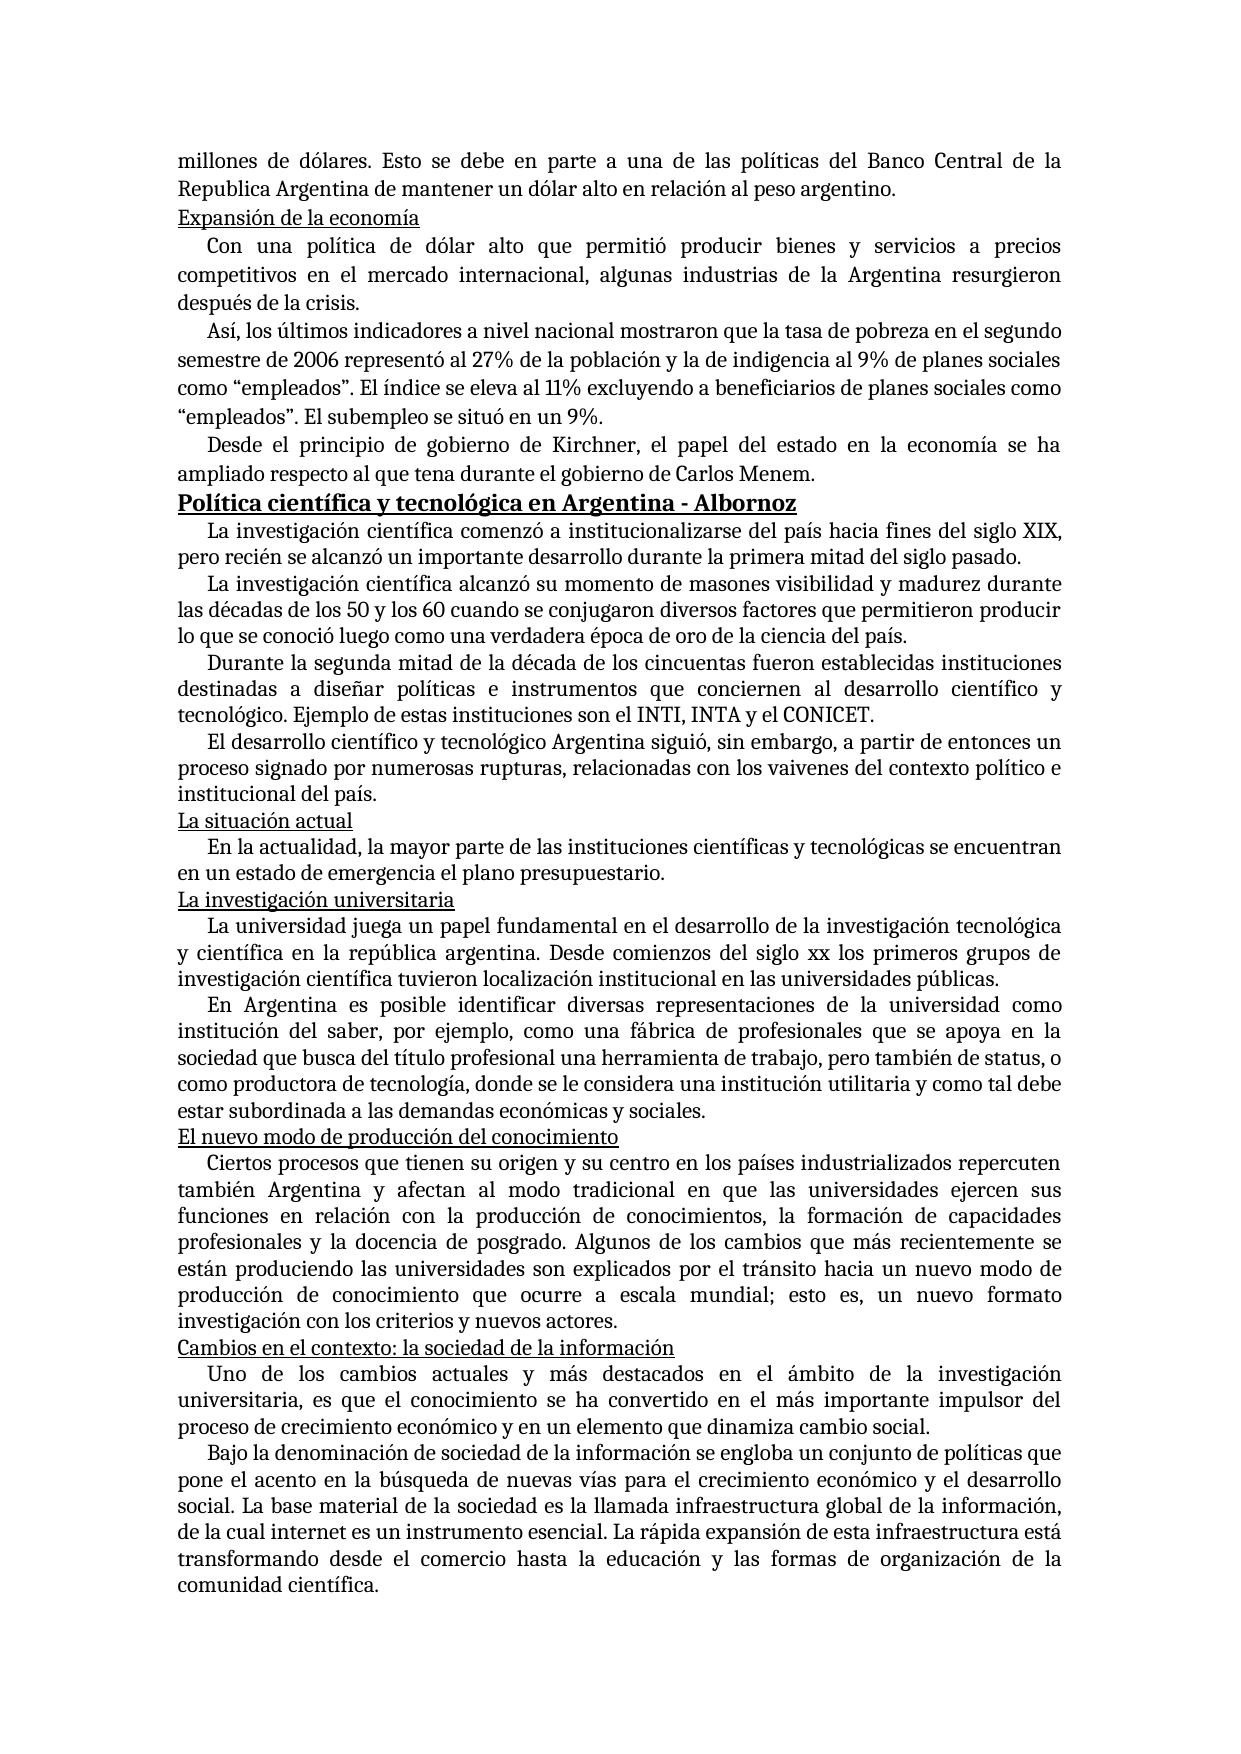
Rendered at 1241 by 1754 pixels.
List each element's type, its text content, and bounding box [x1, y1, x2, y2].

text Expansión de la economía [177, 204, 1063, 231]
text El desarrollo científico y tecnológico Argentina siguió, sin embargo, a partir de entonces un proceso signado por numerosas rupturas, relacionadas con los vaivenes del contexto político e institucional del país. [177, 728, 1063, 807]
text La investigación científica comenzó a institucionalizarse del país hacia fines del siglo XIX, pero recién se alcanzó un importante desarrollo durante la primera mitad del siglo pasado. [177, 518, 1063, 570]
text El nuevo modo de producción del conocimiento [177, 1124, 1063, 1150]
text Cambios en el contexto: la sociedad de la información [177, 1334, 1063, 1361]
text La universidad juega un papel fundamental en el desarrollo de la investigación tecnológica y científica en la república argentina. Desde comienzos del siglo xx los primeros grupos de investigación científica tuvieron localización institucional en las universidades públicas. [177, 913, 1063, 992]
text En la actualidad, la mayor parte de las instituciones científicas y tecnológicas se encuentran en un estado de emergencia el plano presupuestario. [177, 834, 1063, 887]
text La investigación científica alcanzó su momento de masones visibilidad y madurez durante las décadas de los 50 y los 60 cuando se conjugaron diversos factores que permitieron producir lo que se conoció luego como una verdadera época de oro de la ciencia del país. [177, 570, 1063, 649]
text Desde el principio de gobierno de Kirchner, el papel del estado en la economía se ha ampliado respecto al que tena durante el gobierno de Carlos Menem. [177, 432, 1063, 487]
text En Argentina es posible identificar diversas representaciones de la universidad como institución del saber, por ejemplo, como una fábrica de profesionales que se apoya en la sociedad que busca del título profesional una herramienta de trabajo, pero también de status, o como productora de tecnología, donde se le considera una institución utilitaria y como tal debe estar subordinada a las demandas económicas y sociales. [177, 992, 1063, 1124]
text Uno de los cambios actuales y más destacados en el ámbito de la investigación universitaria, es que el conocimiento se ha convertido en el más importante impulsor del proceso de crecimiento económico y en un elemento que dinamiza cambio social. [177, 1361, 1063, 1440]
text La situación actual [177, 807, 1063, 834]
text Bajo la denominación de sociedad de la información se engloba un conjunto de políticas que pone el acento en la búsqueda de nuevas vías para el crecimiento económico y el desarrollo social. La base material de la sociedad es la llamada infraestructura global de la información, de la cual internet es un instrumento esencial. La rápida expansión de esta infraestructura está transformando desde el comercio hasta la educación y las formas de organización de la comunidad científica. [177, 1440, 1063, 1598]
text Ciertos procesos que tienen su origen y su centro en los países industrializados repercuten también Argentina y afectan al modo tradicional en que las universidades ejercen sus funciones en relación con la producción de conocimientos, la formación de capacidades profesionales y la docencia de posgrado. Algunos de los cambios que más recientemente se están produciendo las universidades son explicados por el tránsito hacia un nuevo modo de producción de conocimiento que ocurre a escala mundial; esto es, un nuevo formato investigación con los criterios y nuevos actores. [177, 1150, 1063, 1334]
text La investigación universitaria [177, 887, 1063, 913]
text Con una política de dólar alto que permitió producir bienes y servicios a precios competitivos en el mercado internacional, algunas industrias de la Argentina resurgieron después de la crisis. [177, 233, 1063, 316]
text Durante la segunda mitad de la década de los cincuentas fueron establecidas instituciones destinadas a diseñar políticas e instrumentos que conciernen al desarrollo científico y tecnológico. Ejemplo de estas instituciones son el INTI, INTA y el CONICET. [177, 649, 1063, 728]
text Así, los últimos indicadores a nivel nacional mostraron que la tasa de pobreza en el segundo semestre de 2006 representó al 27% de la población y la de indigencia al 9% de planes sociales como “empleados”. El índice se eleva al 11% excluyendo a beneficiarios de planes sociales como “empleados”. El subempleo se situó en un 9%. [177, 318, 1063, 430]
text Política científica y tecnológica en Argentina - Albornoz [177, 489, 1063, 518]
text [177, 148, 1063, 202]
